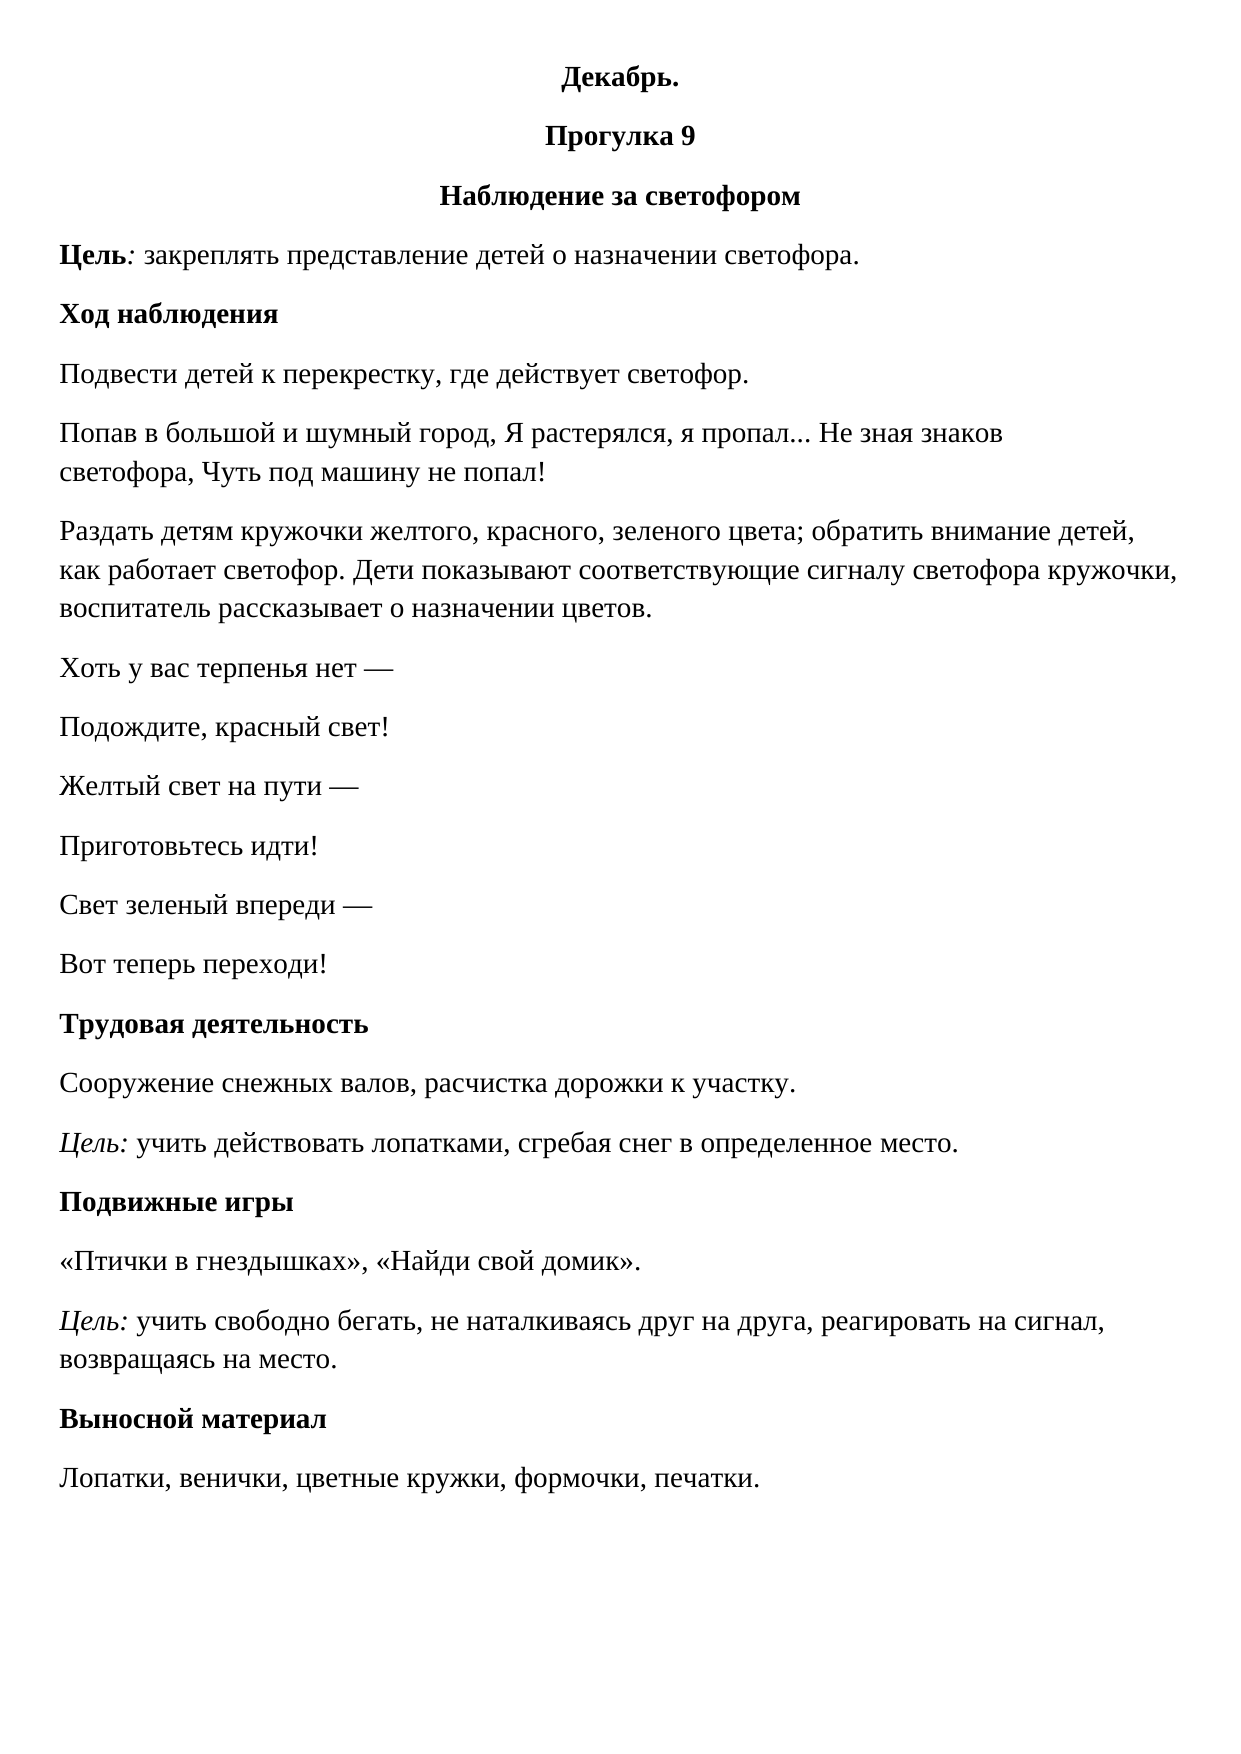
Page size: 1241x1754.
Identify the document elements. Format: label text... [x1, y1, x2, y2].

text Наблюдение за светофором [59, 178, 1181, 211]
text Прогулка 9 [59, 118, 1181, 152]
text Хоть у вас терпенья нет — [59, 650, 1181, 683]
text Сооружение снежных валов, расчистка дорожки к участку. [59, 1065, 1181, 1099]
text Раздать детям кружочки желтого, красного, зеленого цвета; обратить внимание детей, как работает светофор. Дети показывают соответствующие сигналу светофора кружочки, воспитатель рассказывает о назначении цветов. [59, 513, 1181, 624]
text Желтый свет на пути — [59, 768, 1181, 802]
text Декабрь. [59, 59, 1181, 93]
text Цель: закреплять представление детей о назначении светофора. [59, 237, 1181, 271]
text Приготовьтесь идти! [59, 828, 1181, 861]
text Свет зеленый впереди — [59, 887, 1181, 921]
text Лопатки, венички, цветные кружки, формочки, печатки. [59, 1460, 1181, 1494]
text Вот теперь переходи! [59, 947, 1181, 980]
text Трудовая деятельность [59, 1006, 1181, 1039]
text Попав в большой и шумный город, Я растерялся, я пропал... Не зная знаков светофора, Чуть под машину не попал! [59, 415, 1181, 487]
text Цель: учить действовать лопатками, сгребая снег в определенное место. [59, 1125, 1181, 1158]
text Выносной материал [59, 1401, 1181, 1434]
text Подвижные игры [59, 1184, 1181, 1218]
text «Птички в гнездышках», «Найди свой домик». [59, 1243, 1181, 1277]
text Подождите, красный свет! [59, 709, 1181, 743]
text Подвести детей к перекрестку, где действует светофор. [59, 356, 1181, 389]
text Ход наблюдения [59, 297, 1181, 330]
text Цель: учить свободно бегать, не наталкиваясь друг на друга, реагировать на сигнал, возвращаясь на место. [59, 1303, 1181, 1375]
